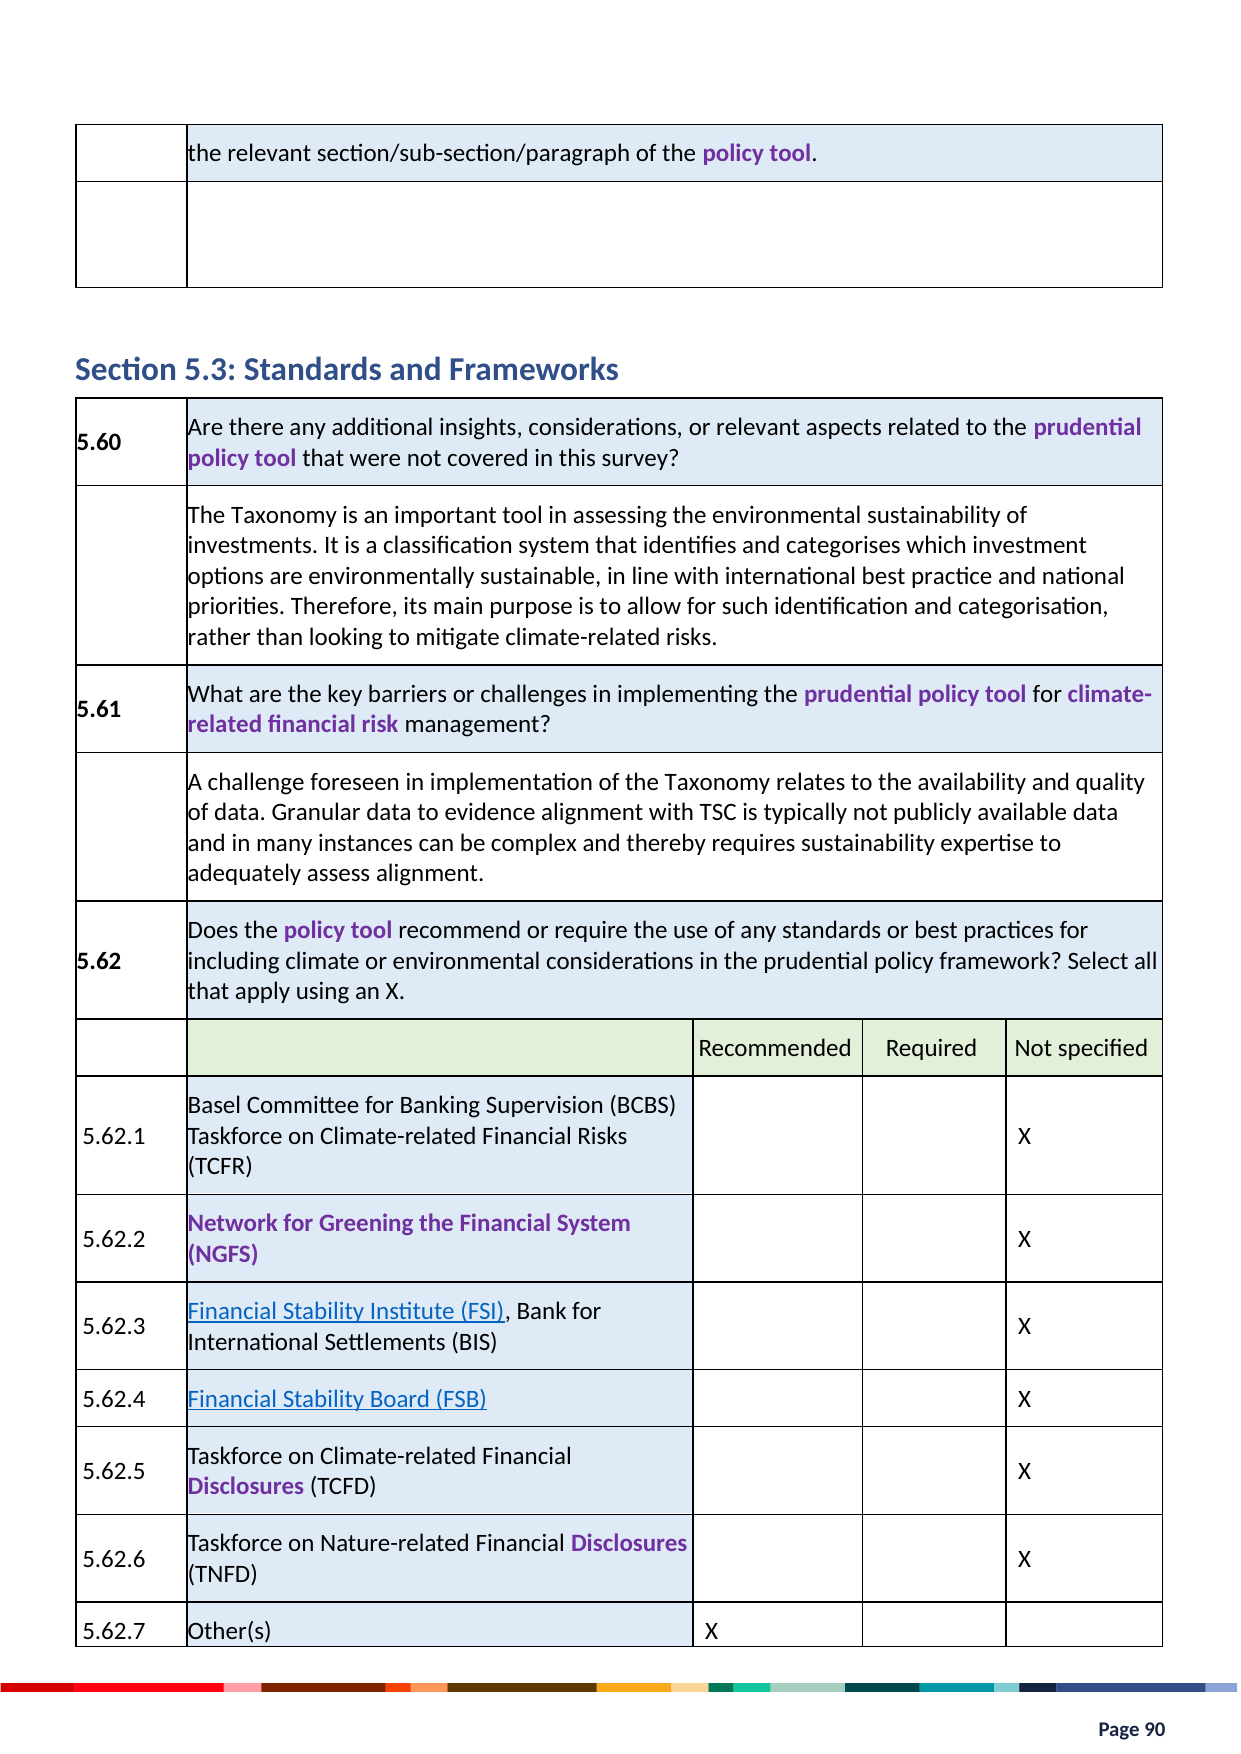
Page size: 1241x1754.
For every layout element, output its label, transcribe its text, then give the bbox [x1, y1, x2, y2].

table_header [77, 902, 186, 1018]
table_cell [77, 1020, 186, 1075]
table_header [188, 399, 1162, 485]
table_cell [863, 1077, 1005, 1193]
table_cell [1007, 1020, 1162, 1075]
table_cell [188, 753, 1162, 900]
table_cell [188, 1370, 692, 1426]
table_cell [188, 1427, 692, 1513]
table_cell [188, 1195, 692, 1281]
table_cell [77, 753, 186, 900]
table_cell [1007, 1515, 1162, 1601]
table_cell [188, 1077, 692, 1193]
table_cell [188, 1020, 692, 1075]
subtitle Section 5.3: Standards and Frameworks [75, 348, 1165, 389]
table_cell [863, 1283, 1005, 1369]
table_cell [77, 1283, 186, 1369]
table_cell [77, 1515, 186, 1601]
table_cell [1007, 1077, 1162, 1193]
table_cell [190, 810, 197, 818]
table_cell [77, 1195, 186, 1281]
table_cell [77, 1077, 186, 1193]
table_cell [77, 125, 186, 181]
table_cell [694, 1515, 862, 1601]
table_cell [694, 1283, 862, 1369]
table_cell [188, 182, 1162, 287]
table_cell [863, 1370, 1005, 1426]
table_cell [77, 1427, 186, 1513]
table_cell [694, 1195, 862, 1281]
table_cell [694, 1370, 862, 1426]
picture [0, 1683, 1236, 1692]
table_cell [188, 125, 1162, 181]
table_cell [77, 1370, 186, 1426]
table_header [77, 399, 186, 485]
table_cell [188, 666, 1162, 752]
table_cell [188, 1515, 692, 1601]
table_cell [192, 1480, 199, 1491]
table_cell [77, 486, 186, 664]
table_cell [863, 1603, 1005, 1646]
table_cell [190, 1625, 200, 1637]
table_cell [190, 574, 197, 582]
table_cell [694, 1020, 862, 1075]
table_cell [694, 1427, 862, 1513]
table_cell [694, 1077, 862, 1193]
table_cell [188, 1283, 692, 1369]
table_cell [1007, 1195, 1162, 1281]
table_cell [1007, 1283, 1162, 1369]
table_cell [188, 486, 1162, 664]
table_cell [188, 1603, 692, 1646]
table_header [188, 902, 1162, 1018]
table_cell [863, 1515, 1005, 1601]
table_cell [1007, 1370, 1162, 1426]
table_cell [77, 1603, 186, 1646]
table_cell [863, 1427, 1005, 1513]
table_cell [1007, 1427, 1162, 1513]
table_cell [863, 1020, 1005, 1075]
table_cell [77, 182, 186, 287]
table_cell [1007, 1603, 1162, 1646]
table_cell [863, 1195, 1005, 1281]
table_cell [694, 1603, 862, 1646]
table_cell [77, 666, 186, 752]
